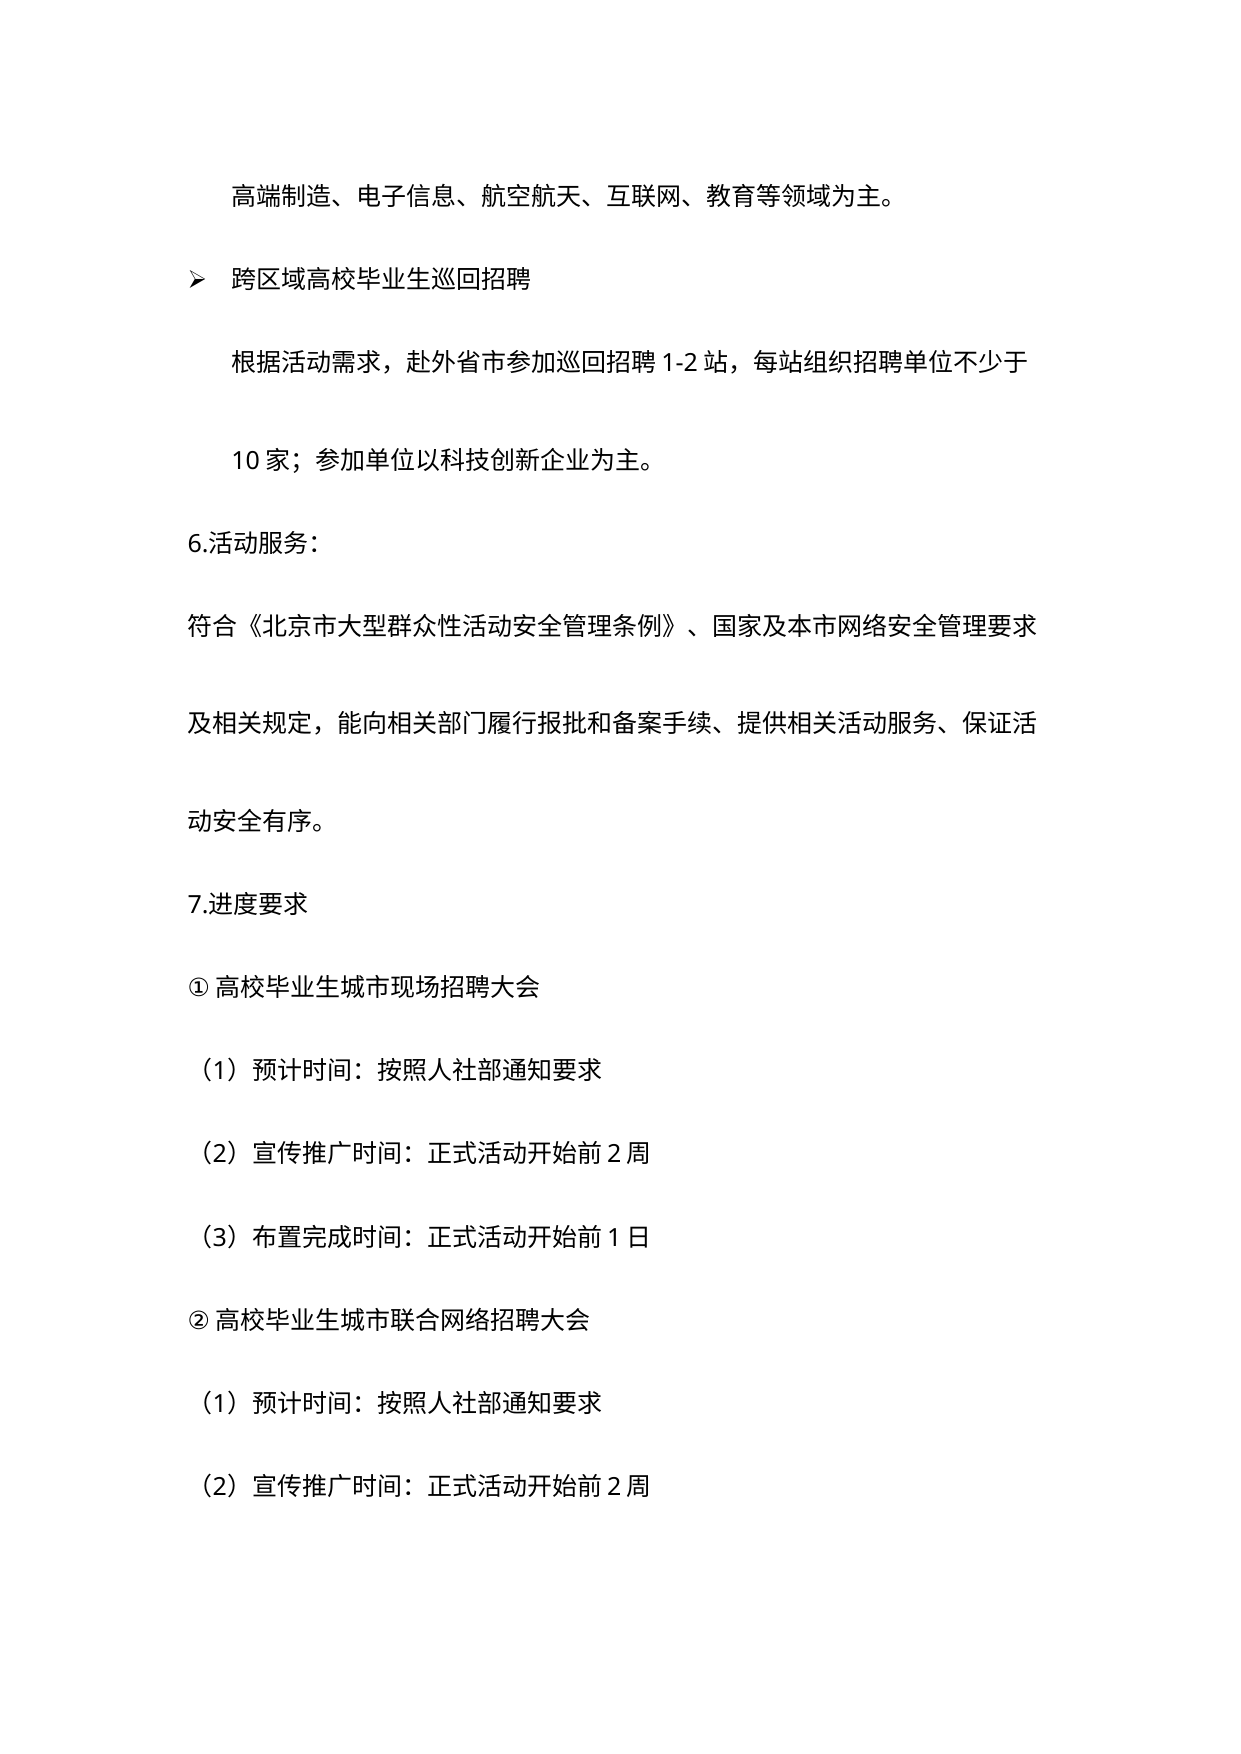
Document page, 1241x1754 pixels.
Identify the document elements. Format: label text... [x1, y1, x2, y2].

text （2）宣传推广时间：正式活动开始前2周 [187, 1452, 1053, 1517]
text 符合《北京市大型群众性活动安全管理条例》、国家及本市网络安全管理要求及相关规定，能向相关部门履行报批和备案手续、提供相关活动服务、保证活动安全有序。 [187, 592, 1053, 852]
text 根据活动需求，赴外省市参加巡回招聘1-2站，每站组织招聘单位不少于10家；参加单位以科技创新企业为主。 [231, 328, 1053, 491]
text （1）预计时间：按照人社部通知要求 [187, 1036, 1053, 1101]
text （3）布置完成时间：正式活动开始前1日 [187, 1203, 1053, 1268]
text ①高校毕业生城市现场招聘大会 [187, 953, 1053, 1018]
text 7.进度要求 [187, 870, 1053, 935]
list 跨区域高校毕业生巡回招聘 [187, 245, 1053, 310]
text ②高校毕业生城市联合网络招聘大会 [187, 1286, 1053, 1351]
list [187, 162, 1053, 227]
text （1）预计时间：按照人社部通知要求 [187, 1369, 1053, 1434]
text 6.活动服务： [187, 509, 1053, 574]
text （2）宣传推广时间：正式活动开始前2周 [187, 1119, 1053, 1184]
